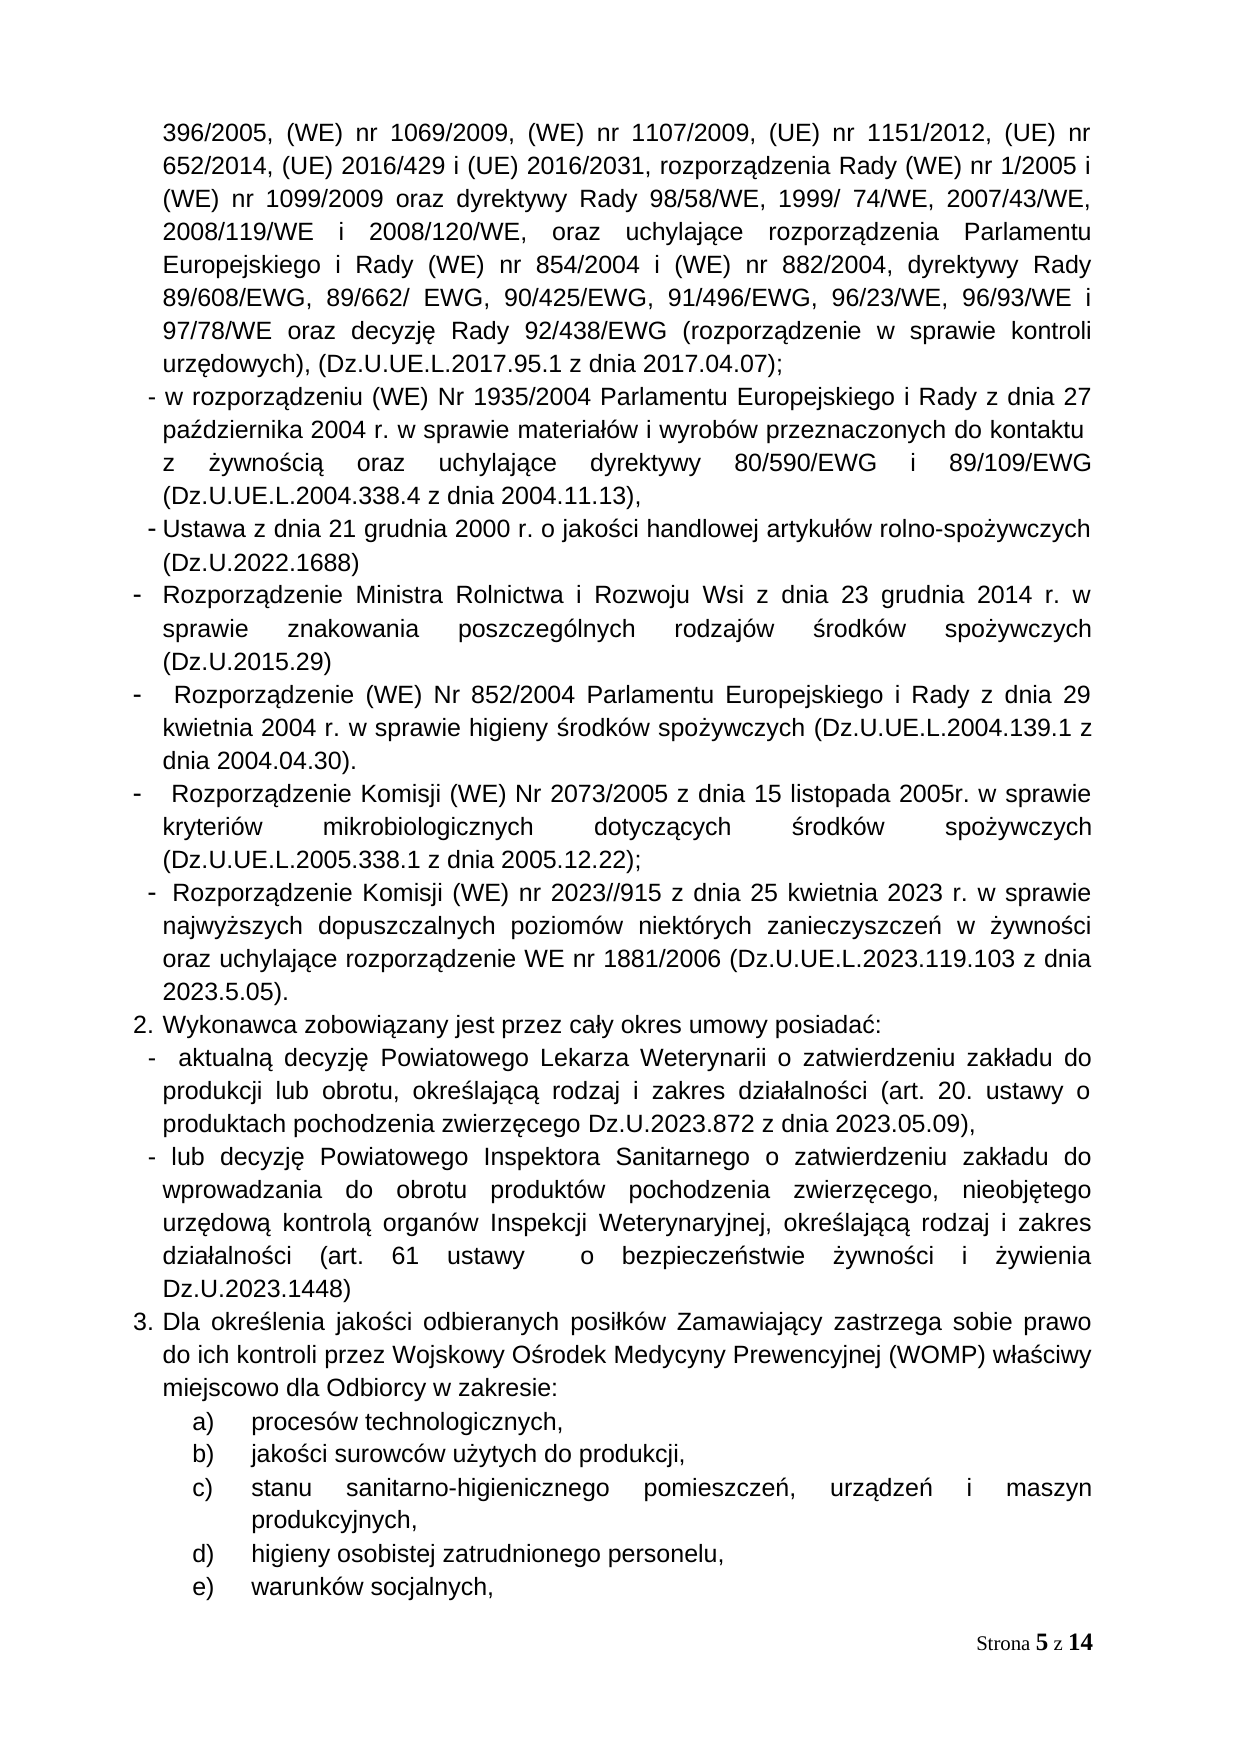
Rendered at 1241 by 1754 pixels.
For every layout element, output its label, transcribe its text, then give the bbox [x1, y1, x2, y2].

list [148, 118, 1093, 378]
list Wykonawca zobowiązany jest przez cały okres umowy posiadać: [133, 1010, 1093, 1039]
list warunków socjalnych, [192, 1572, 1093, 1600]
list jakości surowców użytych do produkcji, [192, 1439, 1093, 1468]
text - aktualną decyzję Powiatowego Lekarza Weterynarii o zatwierdzeniu zakładu do produkcji lub obrotu, określającą rodzaj i zakres działalności (art. 20. ustawy o produktach pochodzenia zwierzęcego Dz.U.2023.872 z dnia 2023.05.09), [148, 1043, 1093, 1138]
list stanu sanitarno-higienicznego pomieszczeń, urządzeń i maszyn produkcyjnych, [192, 1472, 1093, 1534]
list Dla określenia jakości odbieranych posiłków Zamawiający zastrzega sobie prawo do ich kontroli przez Wojskowy Ośrodek Medycyny Prewencyjnej (WOMP) właściwy miejscowo dla Odbiorcy w zakresie: [133, 1307, 1093, 1402]
list procesów technologicznych, [192, 1406, 1093, 1435]
text - w rozporządzeniu (WE) Nr 1935/2004 Parlamentu Europejskiego i Rady z dnia 27 października 2004 r. w sprawie materiałów i wyrobów przeznaczonych do kontaktu z żywnością oraz uchylające dyrektywy 80/590/EWG i 89/109/EWG (Dz.U.UE.L.2004.338.4 z dnia 2004.11.13), [148, 382, 1093, 510]
list Rozporządzenie Komisji (WE) Nr 2073/2005 z dnia 15 listopada 2005r. w sprawie kryteriów mikrobiologicznych dotyczących środków spożywczych (Dz.U.UE.L.2005.338.1 z dnia 2005.12.22); [133, 779, 1093, 874]
list Rozporządzenie Ministra Rolnictwa i Rozwoju Wsi z dnia 23 grudnia 2014 r. w sprawie znakowania poszczególnych rodzajów środków spożywczych (Dz.U.2015.29) [133, 581, 1093, 675]
list Rozporządzenie (WE) Nr 852/2004 Parlamentu Europejskiego i Rady z dnia 29 kwietnia 2004 r. w sprawie higieny środków spożywczych (Dz.U.UE.L.2004.139.1 z dnia 2004.04.30). [133, 680, 1093, 774]
text - lub decyzję Powiatowego Inspektora Sanitarnego o zatwierdzeniu zakładu do wprowadzania do obrotu produktów pochodzenia zwierzęcego, nieobjętego urzędową kontrolą organów Inspekcji Weterynaryjnej, określającą rodzaj i zakres działalności (art. 61 ustawy o bezpieczeństwie żywności i żywienia Dz.U.2023.1448) [148, 1142, 1093, 1303]
list Rozporządzenie Komisji (WE) nr 2023//915 z dnia 25 kwietnia 2023 r. w sprawie najwyższych dopuszczalnych poziomów niektórych zanieczyszczeń w żywności oraz uchylające rozporządzenie WE nr 1881/2006 (Dz.U.UE.L.2023.119.103 z dnia 2023.5.05). [148, 878, 1093, 1006]
list higieny osobistej zatrudnionego personelu, [192, 1538, 1093, 1567]
list Ustawa z dnia 21 grudnia 2000 r. o jakości handlowej artykułów rolno-spożywczych (Dz.U.2022.1688) [148, 514, 1093, 576]
